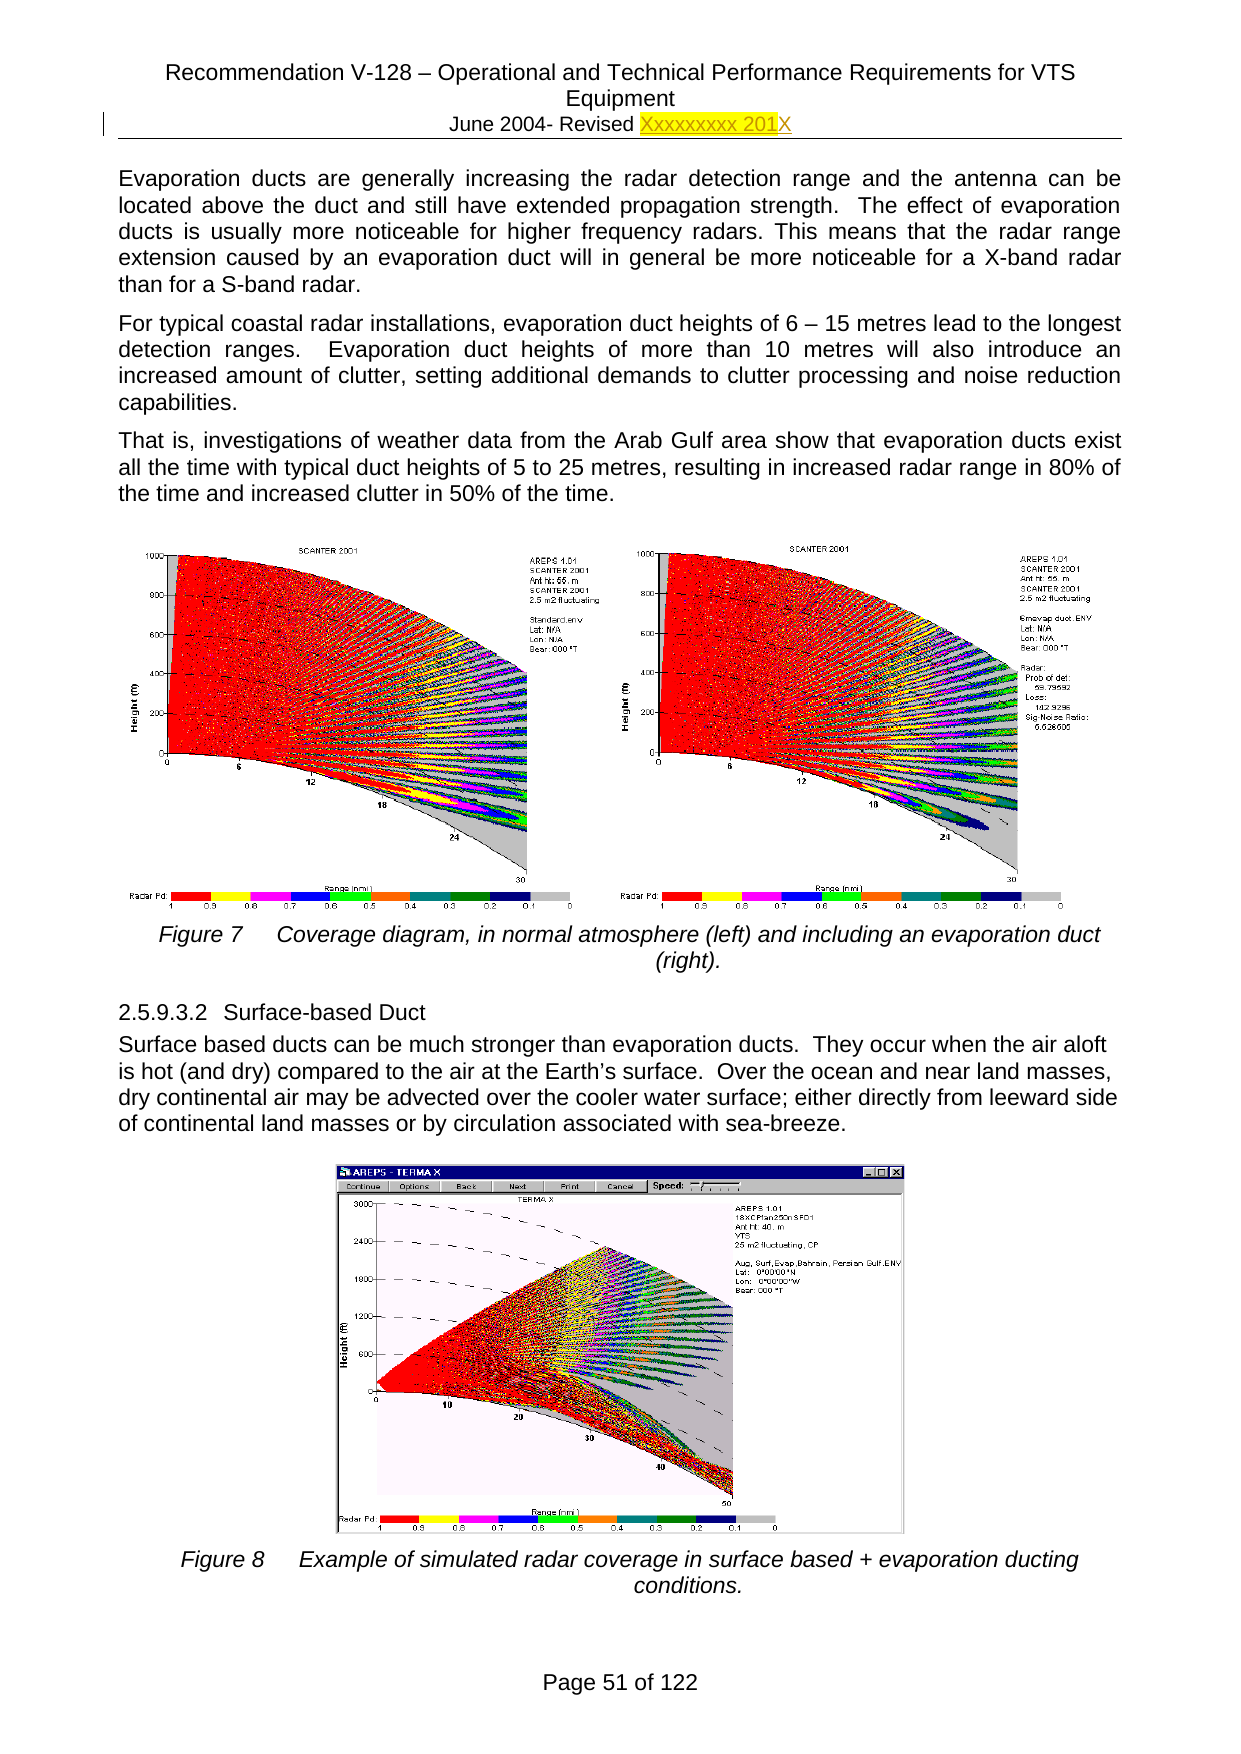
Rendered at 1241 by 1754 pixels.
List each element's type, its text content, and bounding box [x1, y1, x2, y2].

picture [129, 545, 1111, 909]
text Surface based ducts can be much stronger than evaporation ducts. They occur when the air aloft is hot (and dry) compared to the air at the Earth’s surface. Over the ocean and near land masses, dry continental air may be advected over the cooler water surface; either directly from leeward side of continental land masses or by circulation associated with sea-breeze. [118, 1031, 1122, 1137]
text That is, investigations of weather data from the Arab Gulf area show that evaporation ducts exist all the time with typical duct heights of 5 to 25 metres, resulting in increased radar range in 80% of the time and increased clutter in 50% of the time. [118, 427, 1122, 506]
picture [335, 1163, 905, 1534]
text Coverage diagram, in normal atmosphere (left) and including an evaporation duct (right). [137, 921, 1122, 974]
text Evaporation ducts are generally increasing the radar detection range and the antenna can be located above the duct and still have extended propagation strength. The effect of evaporation ducts is usually more noticeable for higher frequency radars. This means that the radar range extension caused by an evaporation duct will in general be more noticeable for a X-band radar than for a S-band radar. [118, 165, 1122, 297]
subtitle Surface-based Duct [118, 999, 1122, 1025]
text For typical coastal radar installations, evaporation duct heights of 6 – 15 metres lead to the longest detection ranges. Evaporation duct heights of more than 10 metres will also introduce an increased amount of clutter, setting additional demands to clutter processing and noise reduction capabilities. [118, 309, 1122, 415]
text Example of simulated radar coverage in surface based + evaporation ducting conditions. [137, 1546, 1122, 1598]
